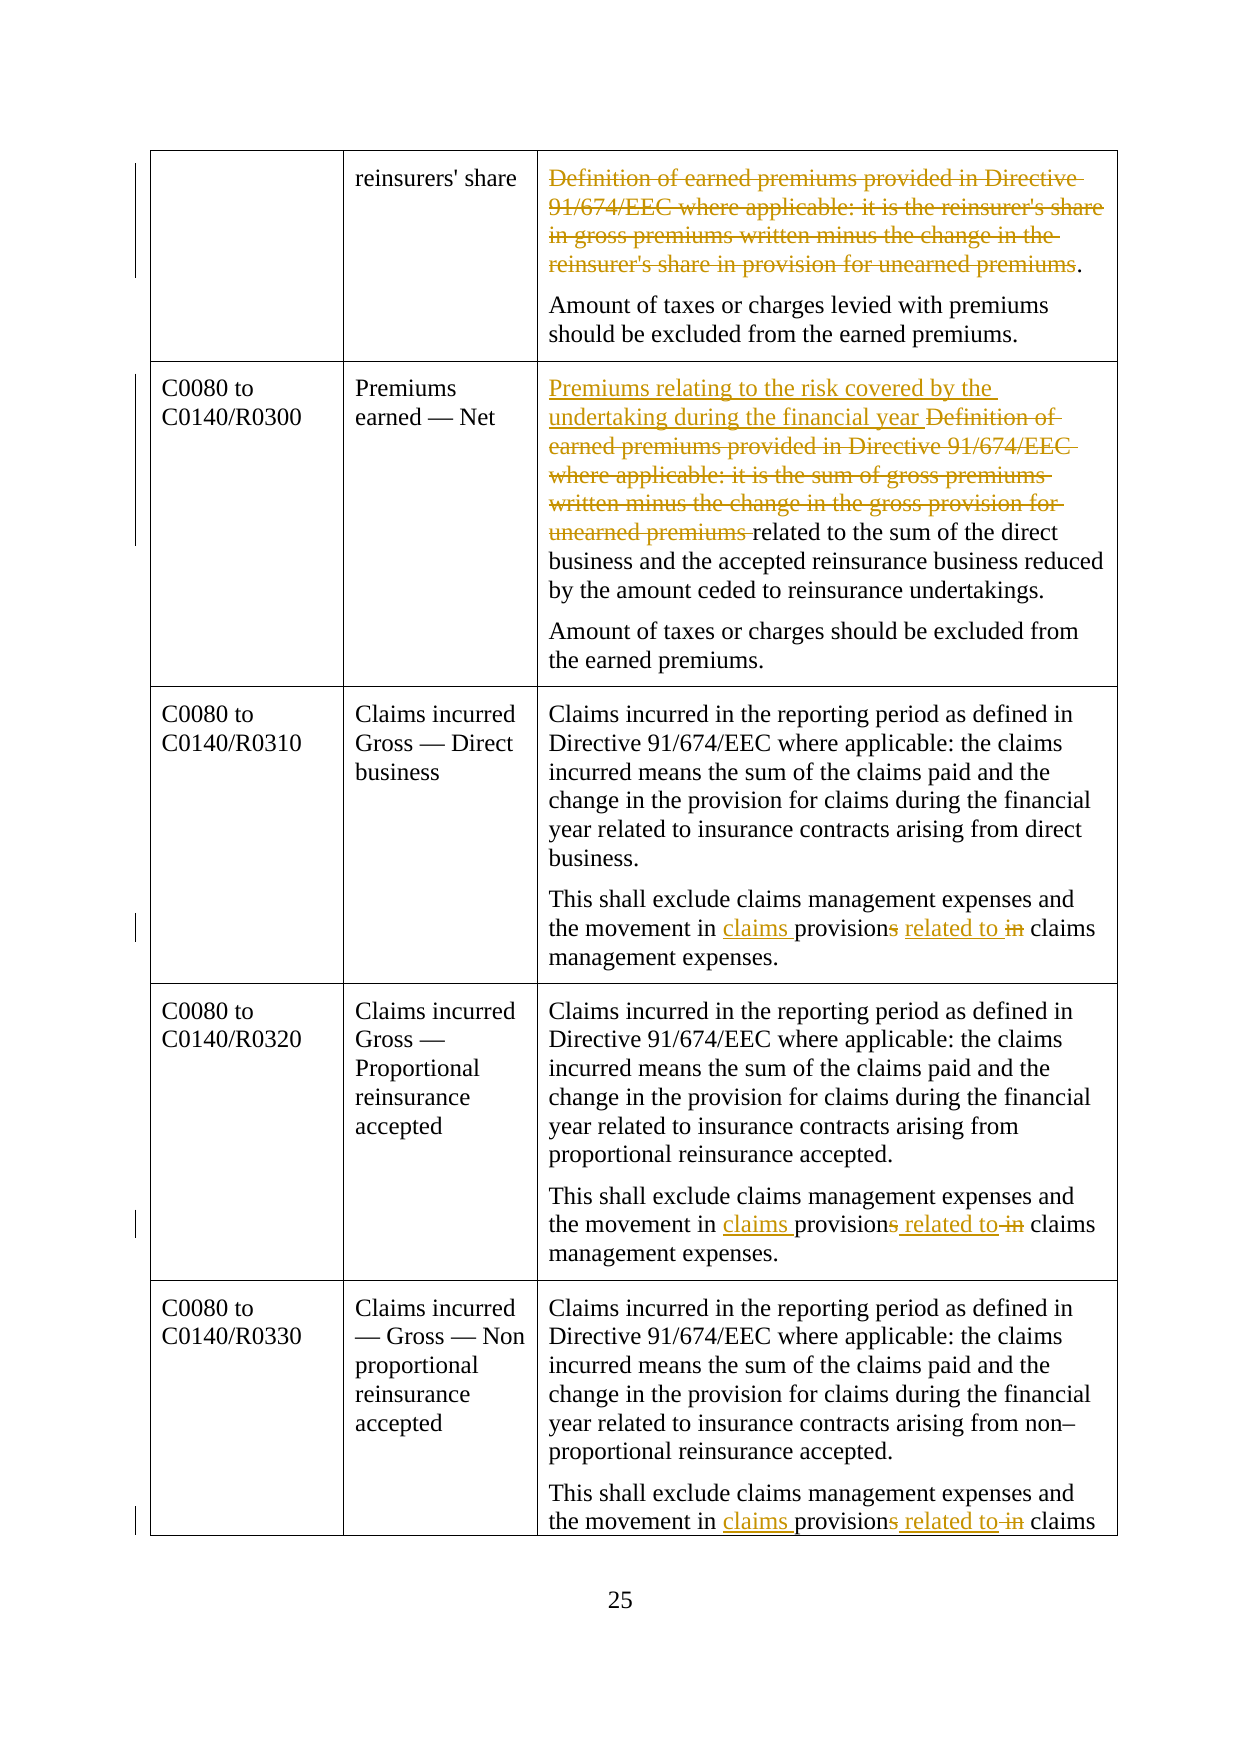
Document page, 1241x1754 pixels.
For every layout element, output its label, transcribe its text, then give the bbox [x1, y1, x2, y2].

table_cell Claims incurred Gross — Direct business [344, 687, 537, 983]
table_cell Claims incurred Gross — Proportional reinsurance accepted [344, 984, 537, 1279]
table_cell Claims incurred in the reporting period as defined in Directive 91/674/EEC where applicable: the claims incurred means the sum of the claims paid and the change in the provision for claims during the financial year related to insurance contracts arising from direct business. This shall exclude claims management expenses and the movement in provision claims management expenses. [538, 687, 1117, 983]
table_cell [151, 1281, 343, 1535]
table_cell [538, 1281, 1117, 1535]
table_cell Premiums earned — Net [344, 362, 537, 686]
table_cell C0080 to C0140/R0310 [151, 687, 343, 983]
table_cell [344, 151, 537, 361]
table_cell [344, 1281, 537, 1535]
table_cell C0080 to C0140/R0300 [151, 362, 343, 686]
table_cell C0080 to C0140/R0320 [151, 984, 343, 1279]
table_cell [151, 151, 343, 361]
table_cell related to the sum of the direct business and the accepted reinsurance business reduced by the amount ceded to reinsurance undertakings. Amount of taxes or charges should be excluded from the earned premiums. [538, 362, 1117, 686]
table_cell Claims incurred in the reporting period as defined in Directive 91/674/EEC where applicable: the claims incurred means the sum of the claims paid and the change in the provision for claims during the financial year related to insurance contracts arising from proportional reinsurance accepted. This shall exclude claims management expenses and the movement in provision claims management expenses. [538, 984, 1117, 1279]
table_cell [538, 151, 1117, 361]
